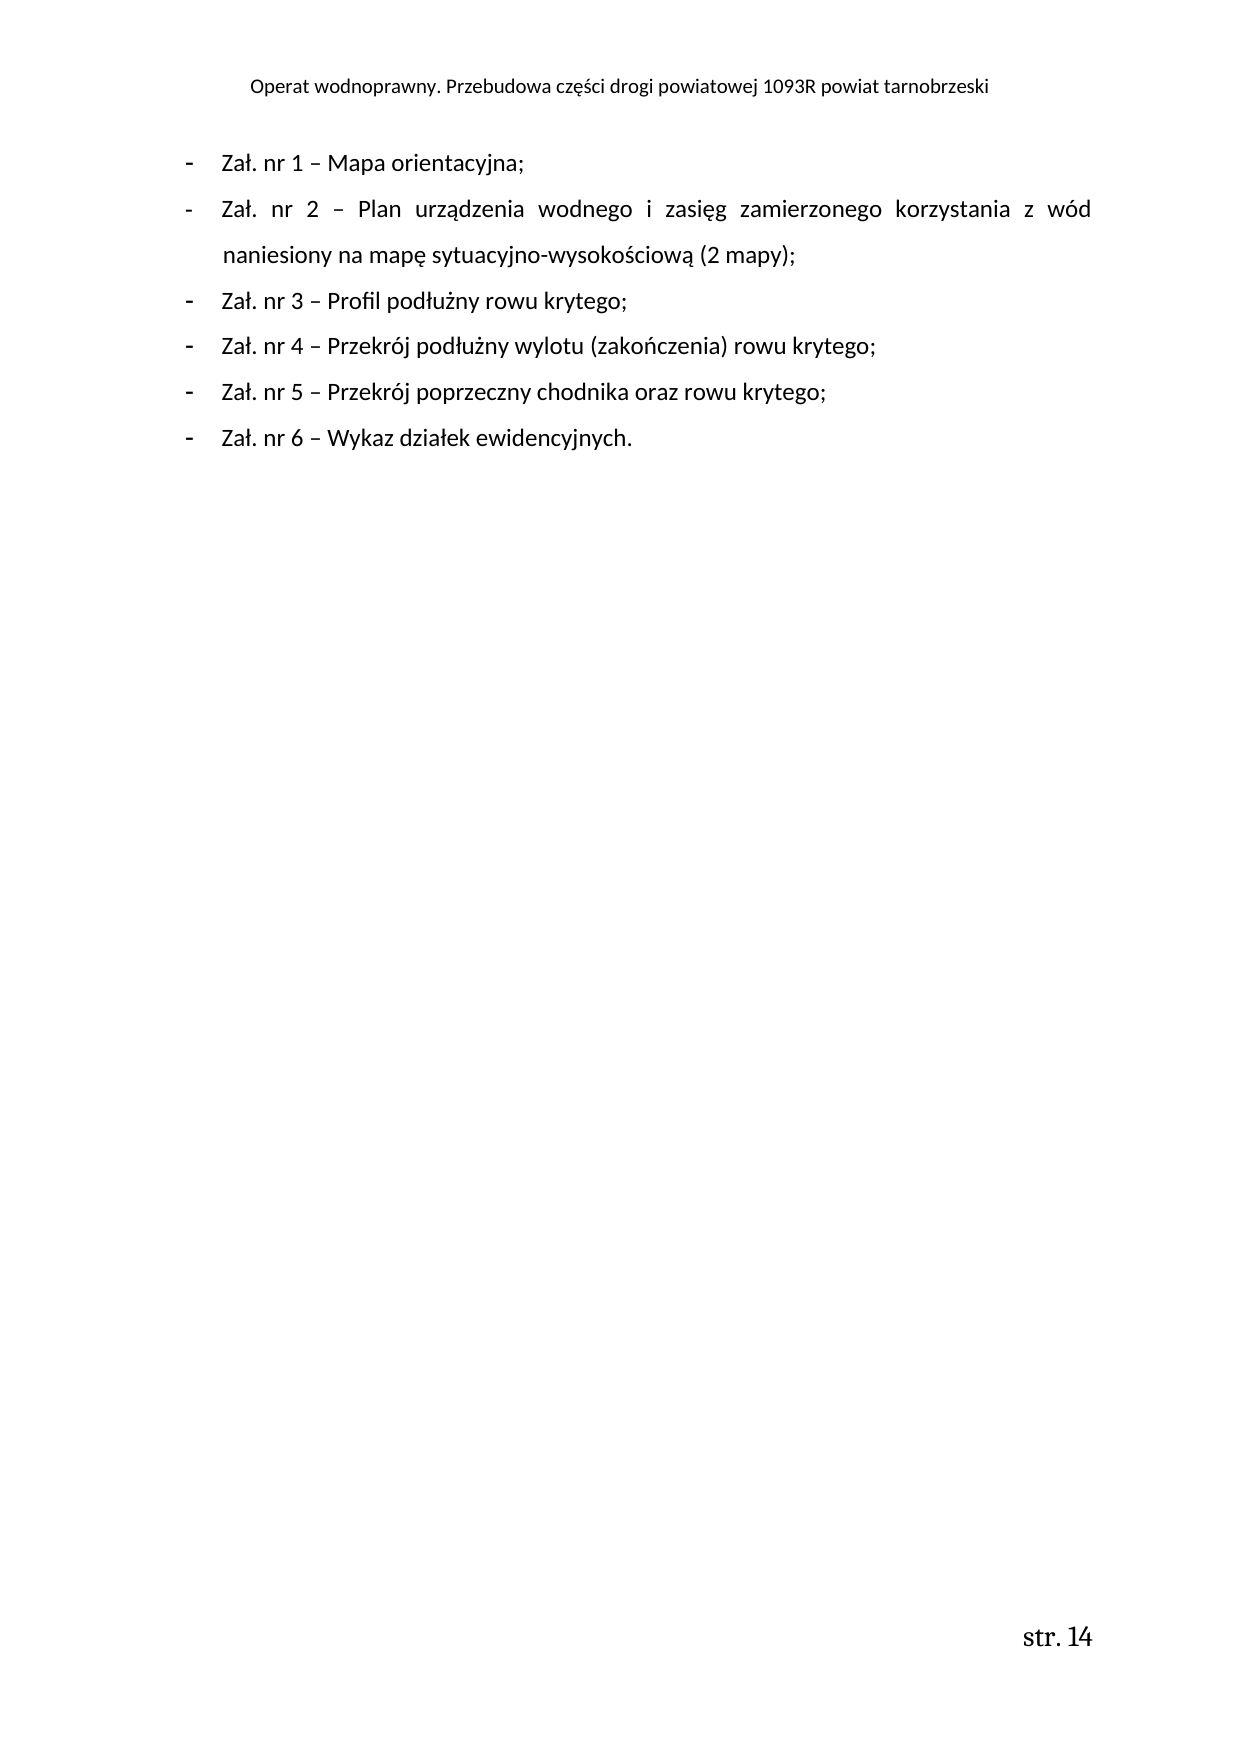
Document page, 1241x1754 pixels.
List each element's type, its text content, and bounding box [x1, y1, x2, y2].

list Zał. nr 5 – Przekrój poprzeczny chodnika oraz rowu krytego; [185, 376, 1093, 407]
list Zał. nr 4 – Przekrój podłużny wylotu (zakończenia) rowu krytego; [185, 331, 1093, 361]
list Zał. nr 1 – Mapa orientacyjna; [185, 148, 1093, 178]
list Zał. nr 6 – Wykaz działek ewidencyjnych. [185, 422, 1093, 452]
list Zał. nr 3 – Profil podłużny rowu krytego; [185, 285, 1093, 315]
list Zał. nr 2 – Plan urządzenia wodnego i zasięg zamierzonego korzystania z wód naniesiony na mapę sytuacyjno-wysokościową (2 mapy); [185, 193, 1093, 269]
